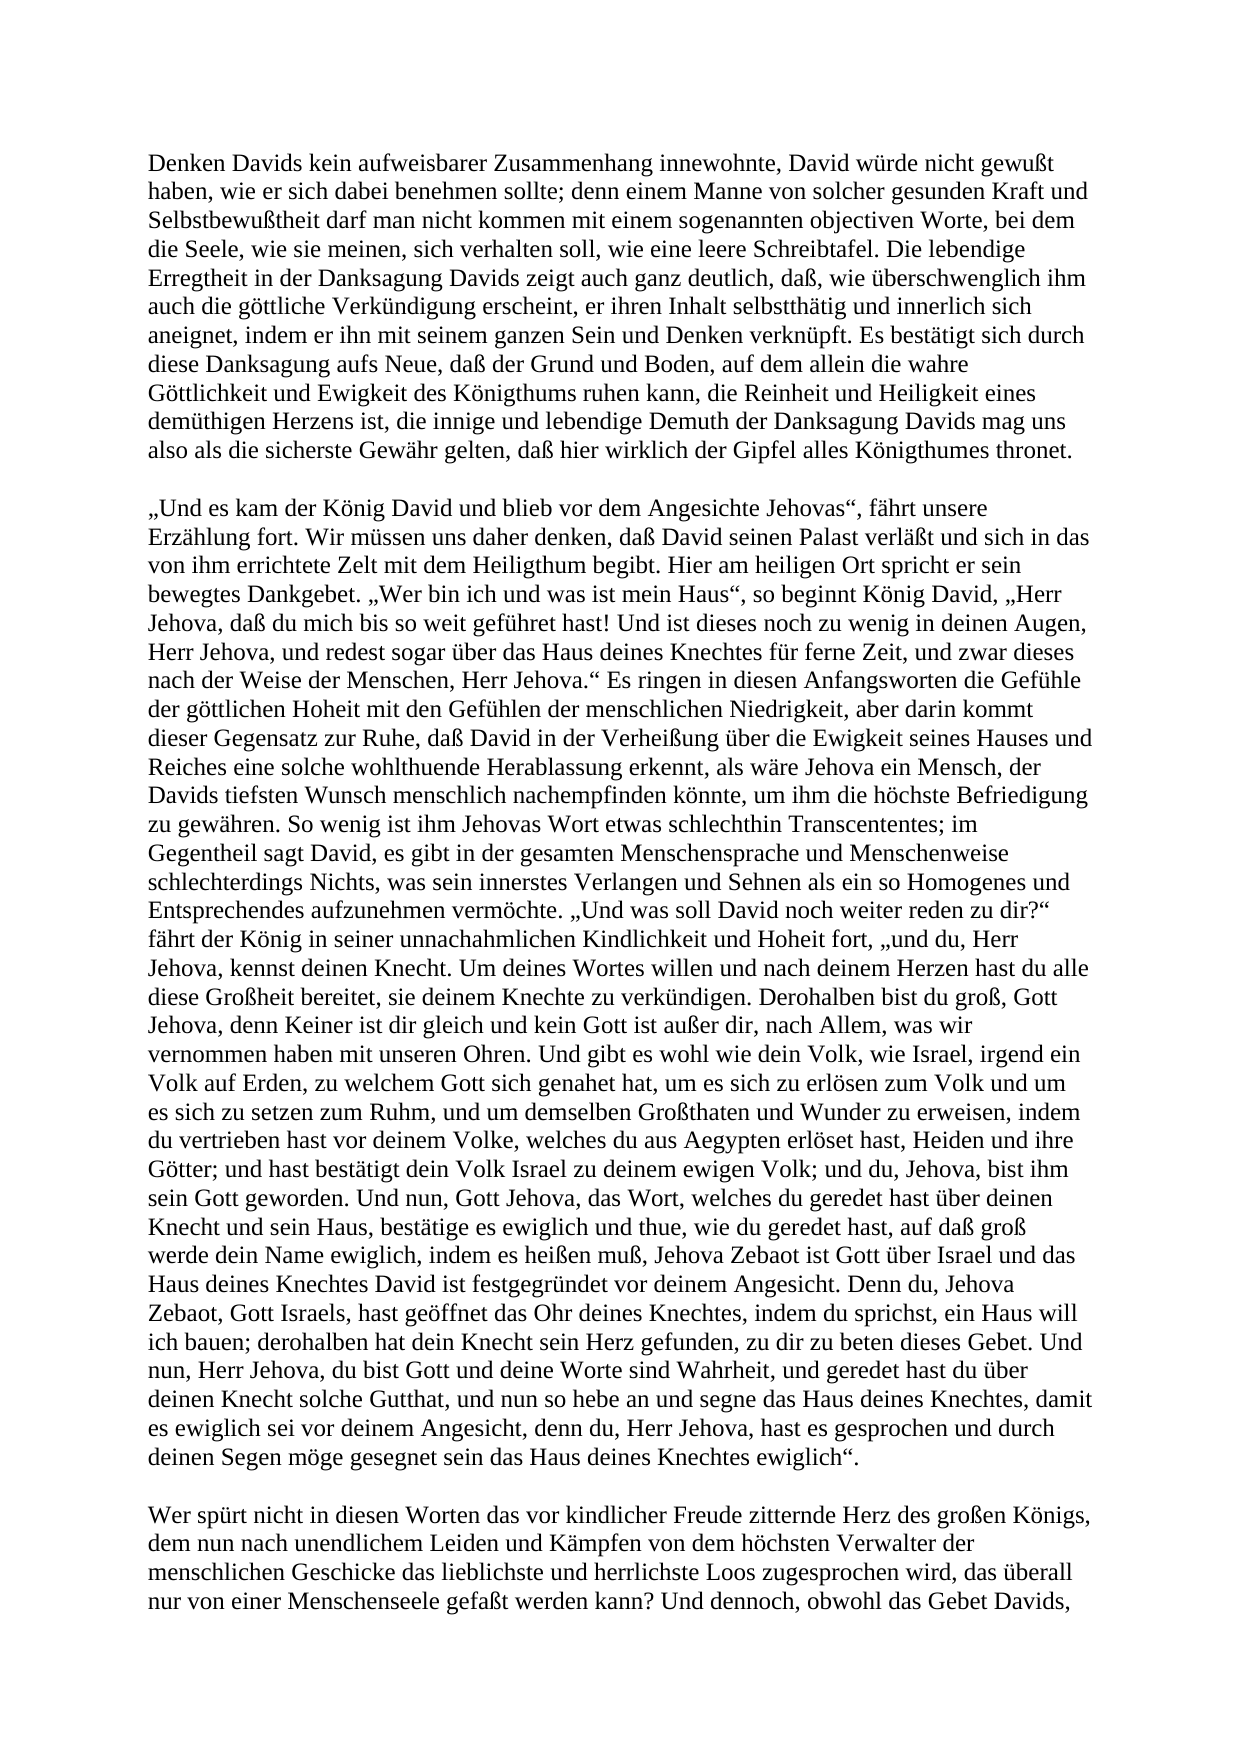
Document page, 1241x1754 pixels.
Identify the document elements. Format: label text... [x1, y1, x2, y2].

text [148, 1500, 1093, 1615]
text „Und es kam der König David und blieb vor dem Angesichte Jehovas“, fährt unsere Erzählung fort. Wir müssen uns daher denken, daß David seinen Palast verläßt und sich in das von ihm errichtete Zelt mit dem Heiligthum begibt. Hier am heiligen Ort spricht er sein bewegtes Dankgebet. „Wer bin ich und was ist mein Haus“, so beginnt König David, „Herr Jehova, daß du mich bis so weit geführet hast! Und ist dieses noch zu wenig in deinen Augen, Herr Jehova, und redest sogar über das Haus deines Knechtes für ferne Zeit, und zwar dieses nach der Weise der Menschen, Herr Jehova.“ Es ringen in diesen Anfangsworten die Gefühle der göttlichen Hoheit mit den Gefühlen der menschlichen Niedrigkeit, aber darin kommt dieser Gegensatz zur Ruhe, daß David in der Verheißung über die Ewigkeit seines Hauses und Reiches eine solche wohlthuende Herablassung erkennt, als wäre Jehova ein Mensch, der Davids tiefsten Wunsch menschlich nachempfinden könnte, um ihm die höchste Befriedigung zu gewähren. So wenig ist ihm Jehovas Wort etwas schlechthin Transcententes; im Gegentheil sagt David, es gibt in der gesamten Menschensprache und Menschenweise schlechterdings Nichts, was sein innerstes Verlangen und Sehnen als ein so Homogenes und Entsprechendes aufzunehmen vermöchte. „Und was soll David noch weiter reden zu dir?“ fährt der König in seiner unnachahmlichen Kindlichkeit und Hoheit fort, „und du, Herr Jehova, kennst deinen Knecht. Um deines Wortes willen und nach deinem Herzen hast du alle diese Großheit bereitet, sie deinem Knechte zu verkündigen. Derohalben bist du groß, Gott Jehova, denn Keiner ist dir gleich und kein Gott ist außer dir, nach Allem, was wir vernommen haben mit unseren Ohren. Und gibt es wohl wie dein Volk, wie Israel, irgend ein Volk auf Erden, zu welchem Gott sich genahet hat, um es sich zu erlösen zum Volk und um es sich zu setzen zum Ruhm, und um demselben Großthaten und Wunder zu erweisen, indem du vertrieben hast vor deinem Volke, welches du aus Aegypten erlöset hast, Heiden und ihre Götter; und hast bestätigt dein Volk Israel zu deinem ewigen Volk; und du, Jehova, bist ihm sein Gott geworden. Und nun, Gott Jehova, das Wort, welches du geredet hast über deinen Knecht und sein Haus, bestätige es ewiglich und thue, wie du geredet hast, auf daß groß werde dein Name ewiglich, indem es heißen muß, Jehova Zebaot ist Gott über Israel und das Haus deines Knechtes David ist festgegründet vor deinem Angesicht. Denn du, Jehova Zebaot, Gott Israels, hast geöffnet das Ohr deines Knechtes, indem du sprichst, ein Haus will ich bauen; derohalben hat dein Knecht sein Herz gefunden, zu dir zu beten dieses Gebet. Und nun, Herr Jehova, du bist Gott und deine Worte sind Wahrheit, und geredet hast du über deinen Knecht solche Gutthat, und nun so hebe an und segne das Haus deines Knechtes, damit es ewiglich sei vor deinem Angesicht, denn du, Herr Jehova, hast es gesprochen und durch deinen Segen möge gesegnet sein das Haus deines Knechtes ewiglich“. [148, 493, 1093, 1471]
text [148, 148, 1093, 464]
